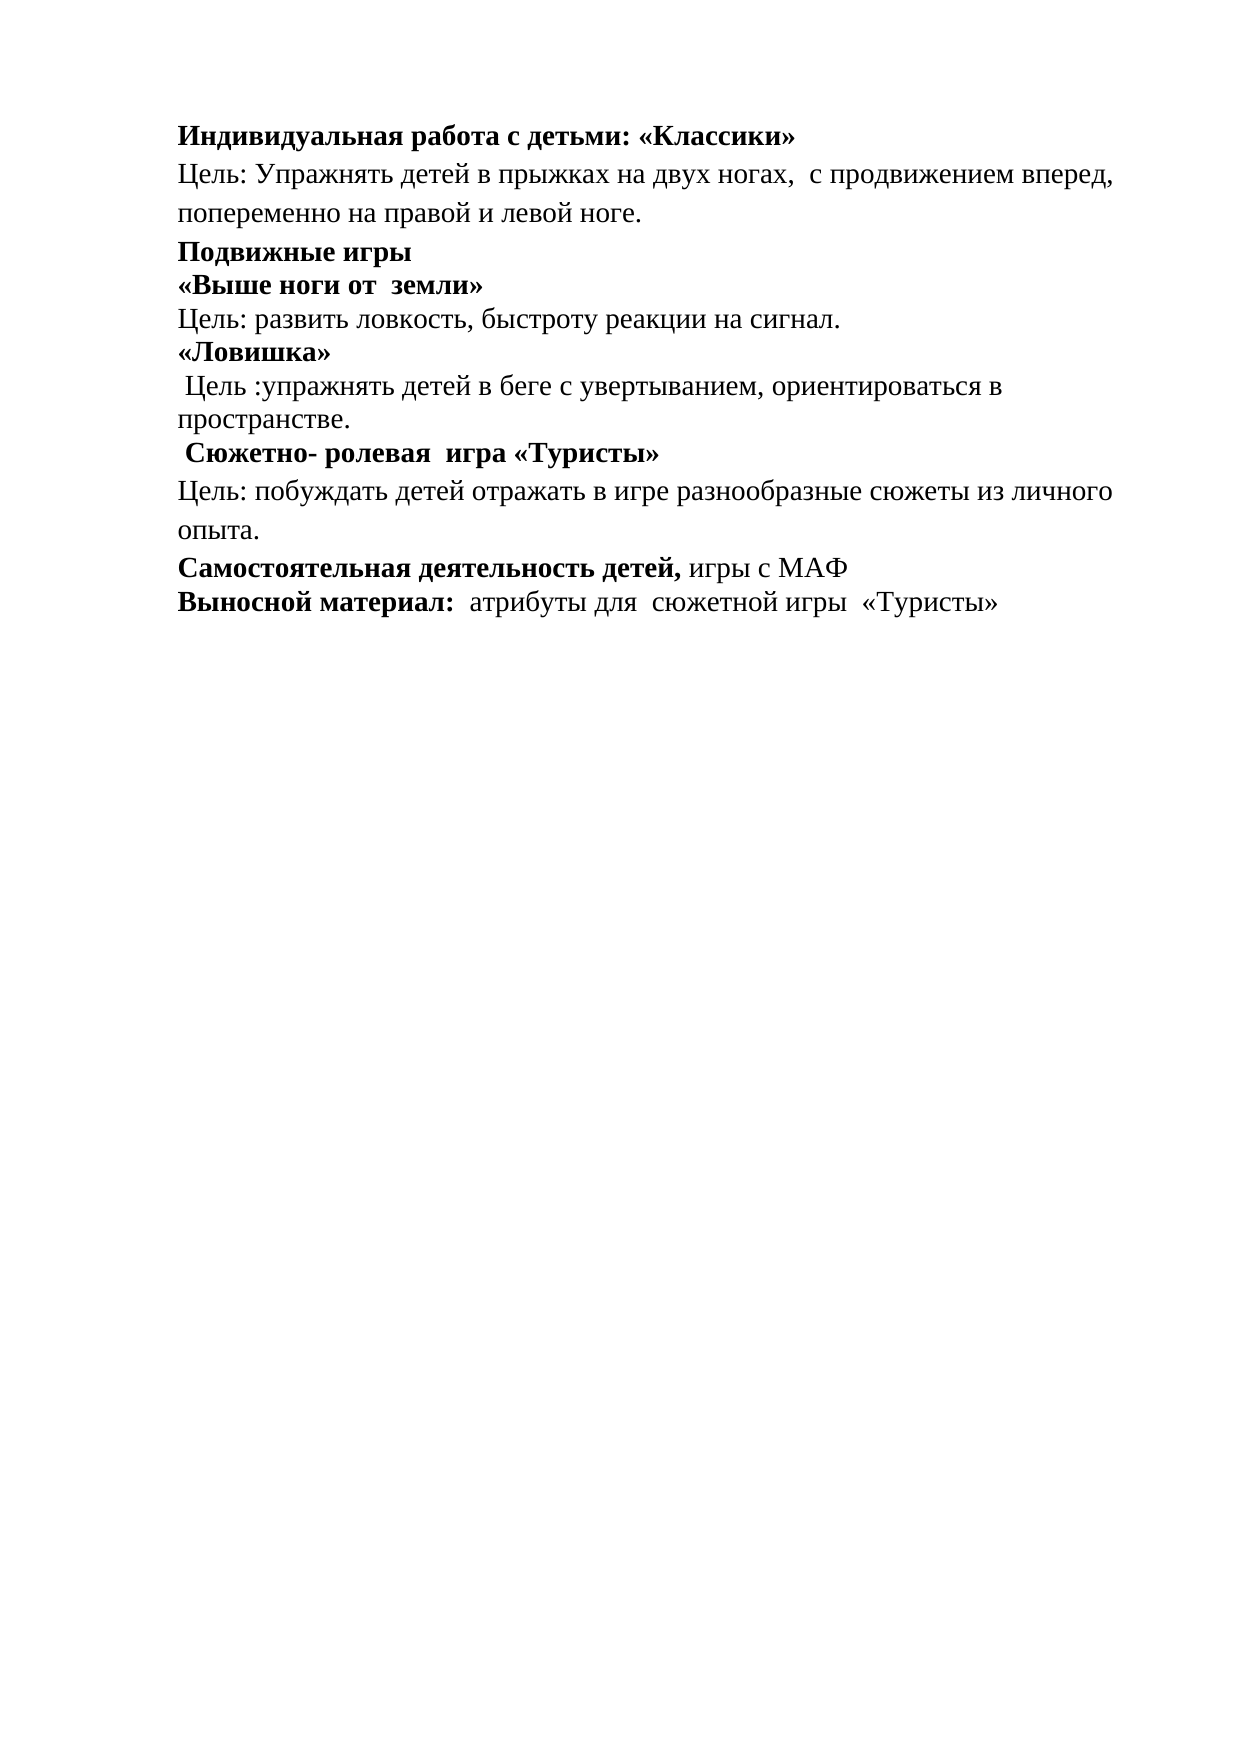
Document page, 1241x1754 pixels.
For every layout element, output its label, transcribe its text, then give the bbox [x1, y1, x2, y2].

text Сюжетно- ролевая игра «Туристы» [177, 435, 1152, 468]
text Цель :упражнять детей в беге с увертыванием, ориентироваться в пространстве. [177, 368, 1152, 435]
text Подвижные игры [177, 234, 1152, 267]
text «Ловишка» [177, 334, 1152, 368]
text Индивидуальная работа с детьми: «Классики» Цель: Упражнять детей в прыжках на двух ногах, с продвижением вперед, попеременно на правой и левой ноге. [177, 118, 1152, 229]
text «Выше ноги от земли» [177, 267, 1152, 301]
text Выносной материал: атрибуты для сюжетной игры «Туристы» [177, 584, 1152, 618]
text Цель: развить ловкость, быстроту реакции на сигнал. [177, 301, 1152, 334]
text Самостоятельная деятельность детей, игры с МАФ [177, 551, 1152, 584]
text Цель: побуждать детей отражать в игре разнообразные сюжеты из личного опыта. [177, 473, 1152, 546]
